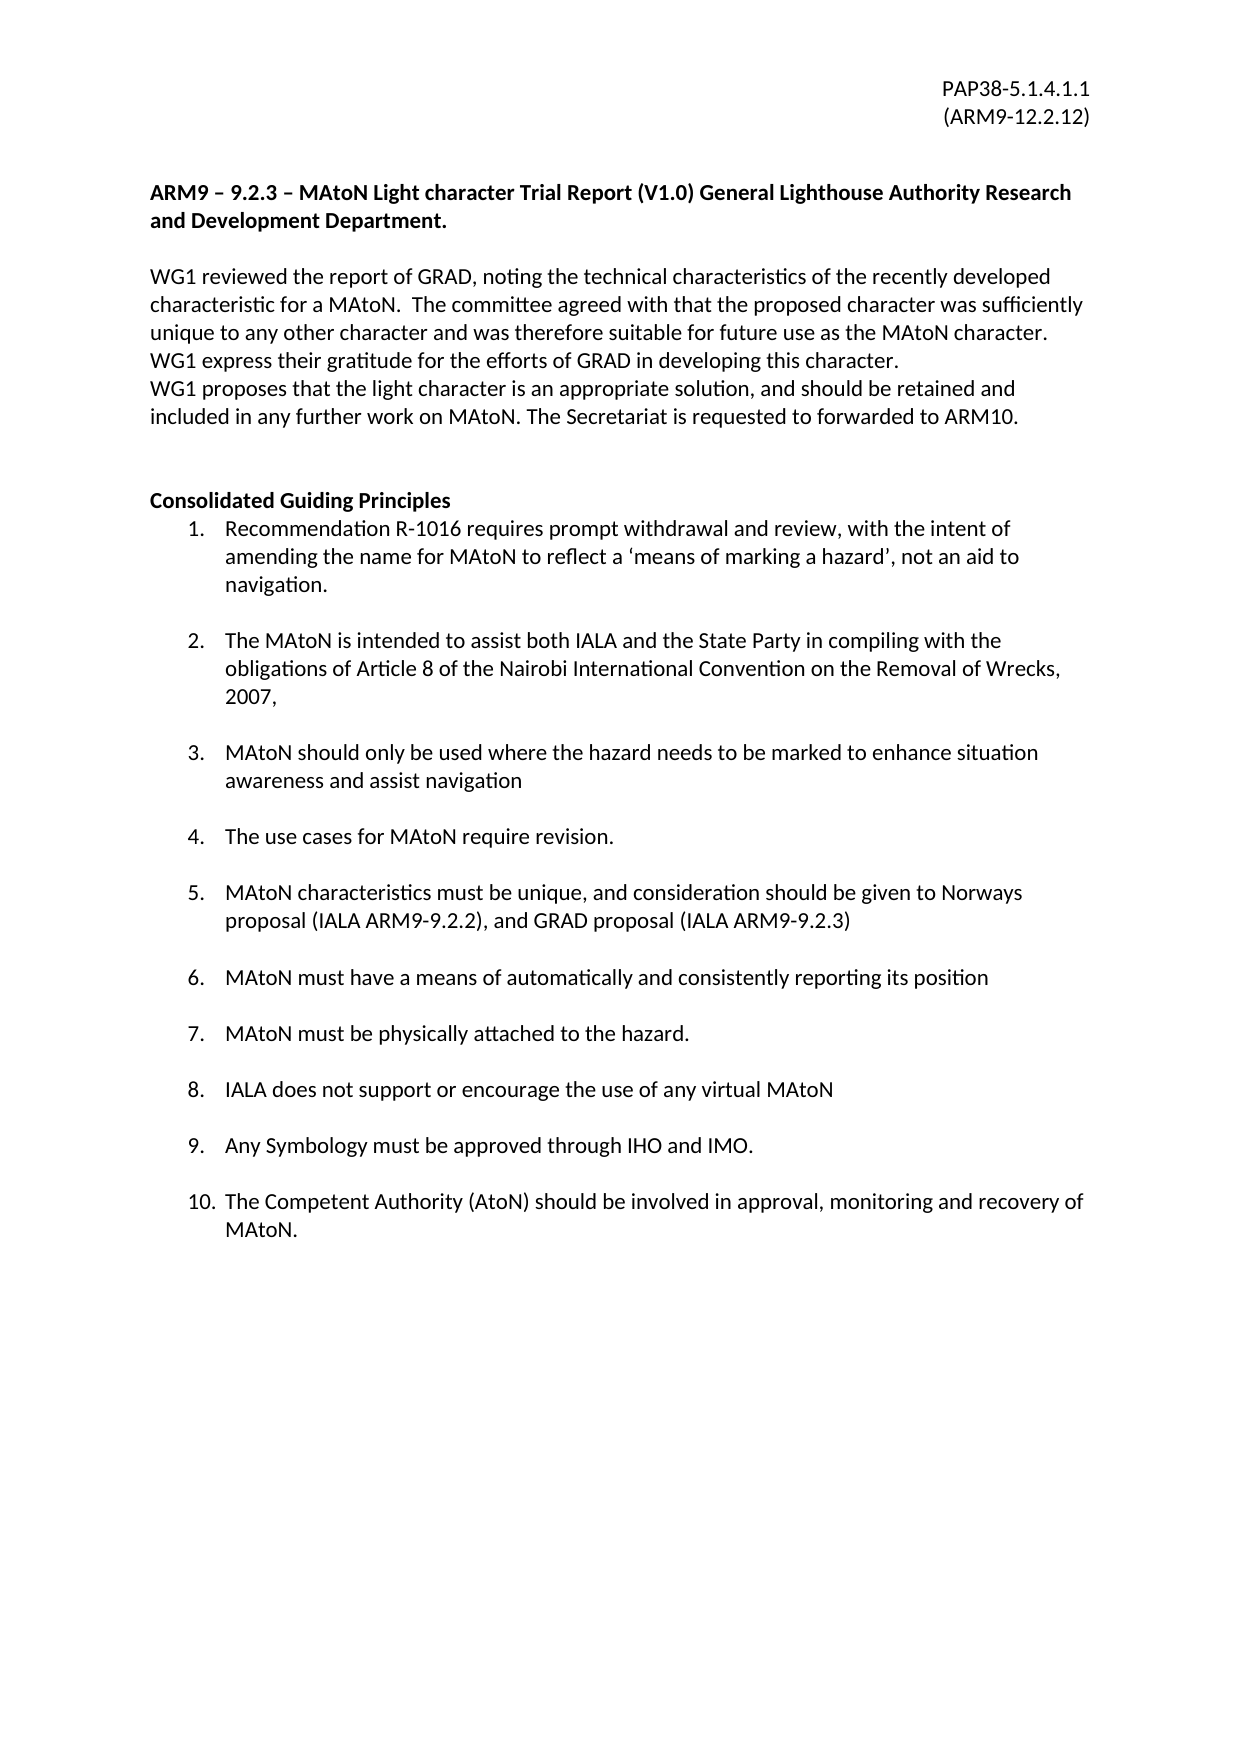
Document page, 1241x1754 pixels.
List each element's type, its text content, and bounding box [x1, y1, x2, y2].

text WG1 reviewed the report of GRAD, noting the technical characteristics of the recently developed characteristic for a MAtoN. The committee agreed with that the proposed character was sufficiently unique to any other character and was therefore suitable for future use as the MAtoN character. [150, 262, 1090, 346]
list The MAtoN is intended to assist both IALA and the State Party in compiling with the obligations of Article 8 of the Nairobi International Convention on the Removal of Wrecks, 2007, [187, 626, 1090, 710]
list MAtoN must have a means of automatically and consistently reporting its position [187, 963, 1090, 991]
list MAtoN should only be used where the hazard needs to be marked to enhance situation awareness and assist navigation [187, 738, 1090, 794]
list MAtoN characteristics must be unique, and consideration should be given to Norways proposal (IALA ARM9-9.2.2), and GRAD proposal (IALA ARM9-9.2.3) [187, 878, 1090, 934]
list Recommendation R-1016 requires prompt withdrawal and review, with the intent of amending the name for MAtoN to reflect a ‘means of marking a hazard’, not an aid to navigation. [187, 514, 1090, 598]
list The Competent Authority (AtoN) should be involved in approval, monitoring and recovery of MAtoN. [187, 1187, 1090, 1243]
text Consolidated Guiding Principles [150, 486, 1090, 514]
text ARM9 – 9.2.3 – MAtoN Light character Trial Report (V1.0) General Lighthouse Authority Research and Development Department. [150, 178, 1090, 234]
list Any Symbology must be approved through IHO and IMO. [187, 1131, 1090, 1159]
text WG1 express their gratitude for the efforts of GRAD in developing this character. [150, 346, 1090, 374]
list The use cases for MAtoN require revision. [187, 822, 1090, 851]
list IALA does not support or encourage the use of any virtual MAtoN [187, 1075, 1090, 1103]
text WG1 proposes that the light character is an appropriate solution, and should be retained and included in any further work on MAtoN. The Secretariat is requested to forwarded to ARM10. [150, 374, 1090, 430]
list MAtoN must be physically attached to the hazard. [187, 1019, 1090, 1047]
